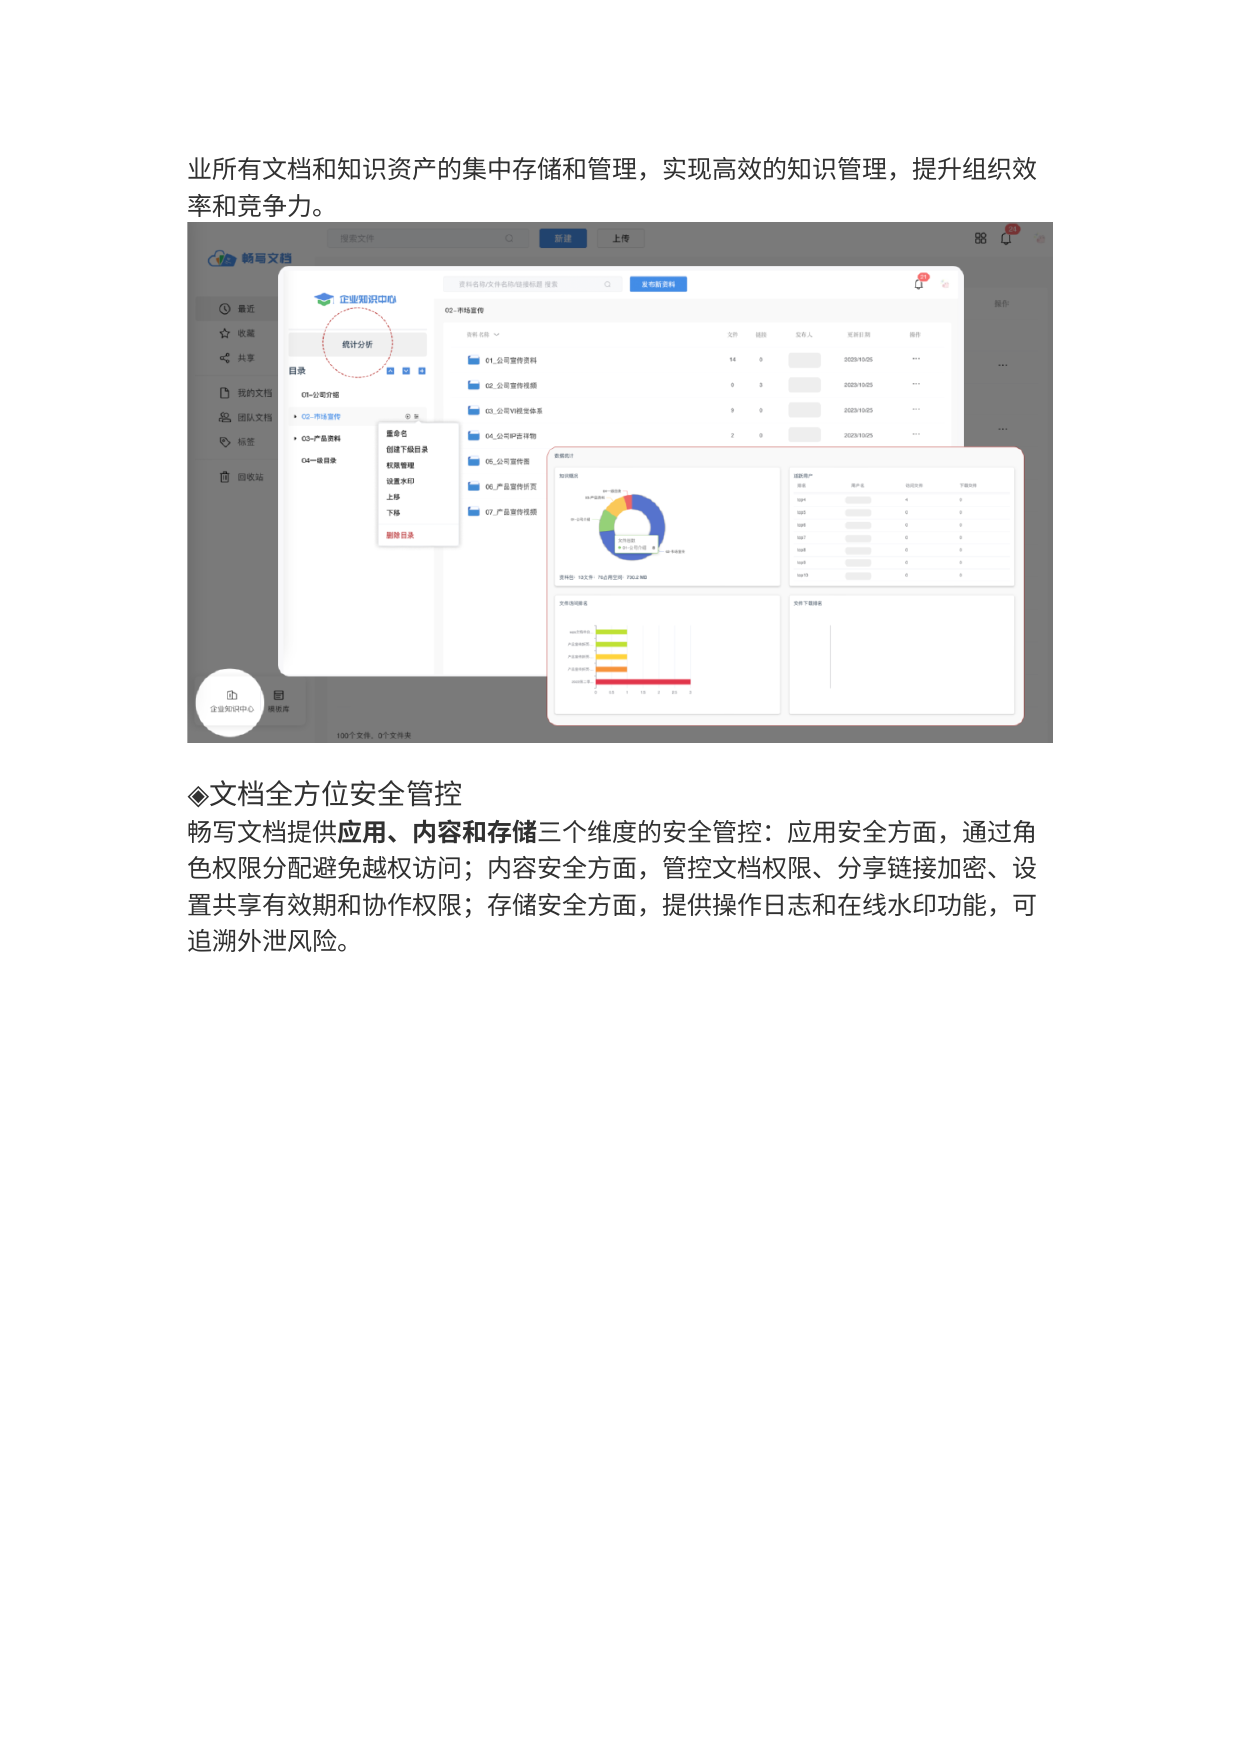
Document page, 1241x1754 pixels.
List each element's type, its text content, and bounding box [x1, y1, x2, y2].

text 畅写文档提供应用、内容和存储三个维度的安全管控：应用安全方面，通过角色权限分配避免越权访问；内容安全方面，管控文档权限、分享链接加密、设置共享有效期和协作权限；存储安全方面，提供操作日志和在线水印功能，可追溯外泄风险。 [187, 813, 1053, 958]
picture [187, 222, 1053, 743]
text ◈文档全方位安全管控 [187, 772, 1053, 813]
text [187, 150, 1053, 222]
